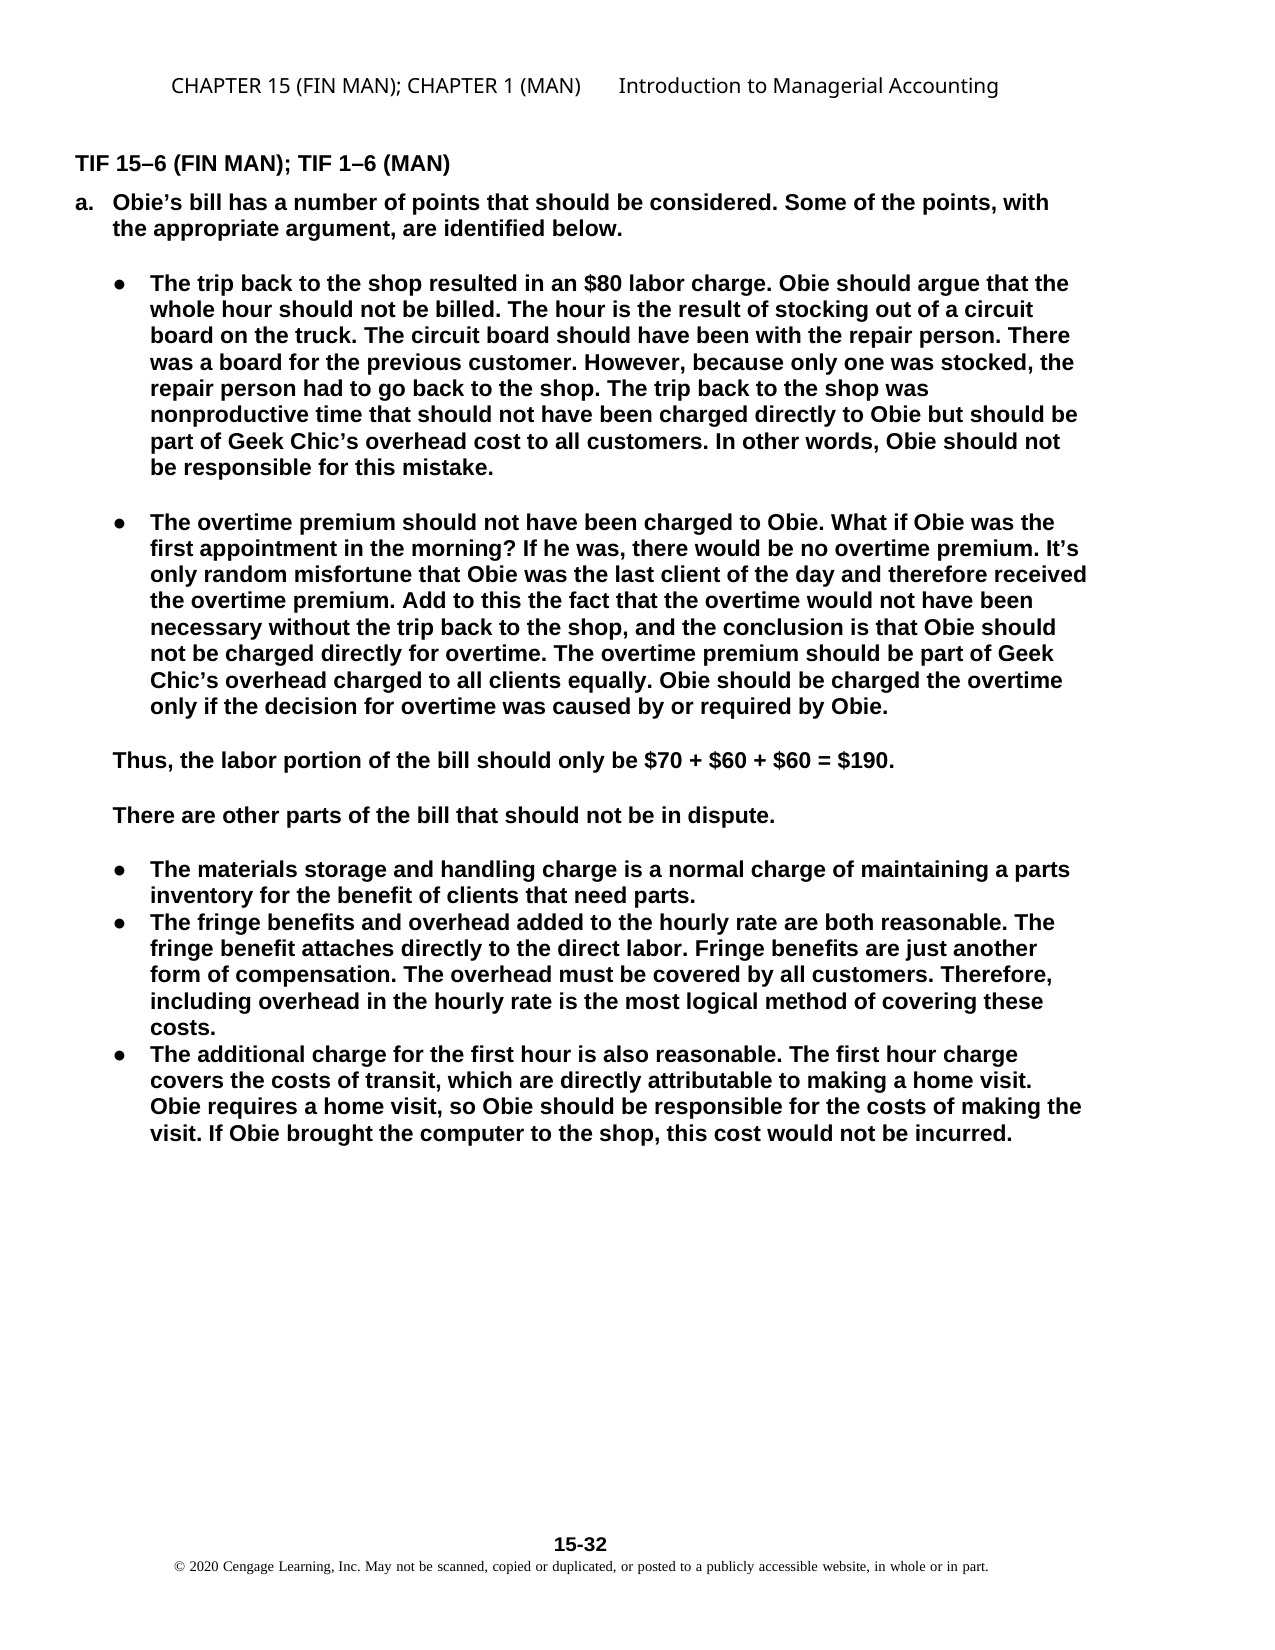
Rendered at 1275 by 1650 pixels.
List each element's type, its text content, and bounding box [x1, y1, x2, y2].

text ● The materials storage and handling charge is a normal charge of maintaining a parts inventory for the benefit of clients that need parts. [112, 856, 1087, 909]
text ● The trip back to the shop resulted in an $80 labor charge. Obie should argue that the whole hour should not be billed. The hour is the result of stocking out of a circuit board on the truck. The circuit board should have been with the repair person. There was a board for the previous customer. However, because only one was stocked, the repair person had to go back to the shop. The trip back to the shop was nonproductive time that should not have been charged directly to Obie but should be part of Geek Chic’s overhead cost to all customers. In other words, Obie should not be responsible for this mistake. [112, 269, 1087, 480]
text ● The additional charge for the first hour is also reasonable. The first hour charge covers the costs of transit, which are directly attributable to making a home visit. Obie requires a home visit, so Obie should be responsible for the costs of making the visit. If Obie brought the computer to the shop, this cost would not be incurred. [112, 1041, 1087, 1146]
text ● The fringe benefits and overhead added to the hourly rate are both reasonable. The fringe benefit attaches directly to the direct labor. Fringe benefits are just another form of compensation. The overhead must be covered by all customers. Therefore, including overhead in the hourly rate is the most logical method of covering these costs. [112, 909, 1087, 1041]
text TIF 15–6 (FIN MAN); TIF 1–6 (MAN) [75, 150, 1087, 176]
text a. Obie’s bill has a number of points that should be considered. Some of the points, with the appropriate argument, are identified below. [75, 189, 1087, 242]
text ● The overtime premium should not have been charged to Obie. What if Obie was the first appointment in the morning? If he was, there would be no overtime premium. It’s only random misfortune that Obie was the last client of the day and therefore received the overtime premium. Add to this the fact that the overtime would not have been necessary without the trip back to the shop, and the conclusion is that Obie should not be charged directly for overtime. The overtime premium should be part of Geek Chic’s overhead charged to all clients equally. Obie should be charged the overtime only if the decision for overtime was caused by or required by Obie. [112, 508, 1087, 719]
text There are other parts of the bill that should not be in dispute. [112, 802, 1087, 828]
text Thus, the labor portion of the bill should only be $70 + $60 + $60 = $190. [112, 747, 1087, 774]
